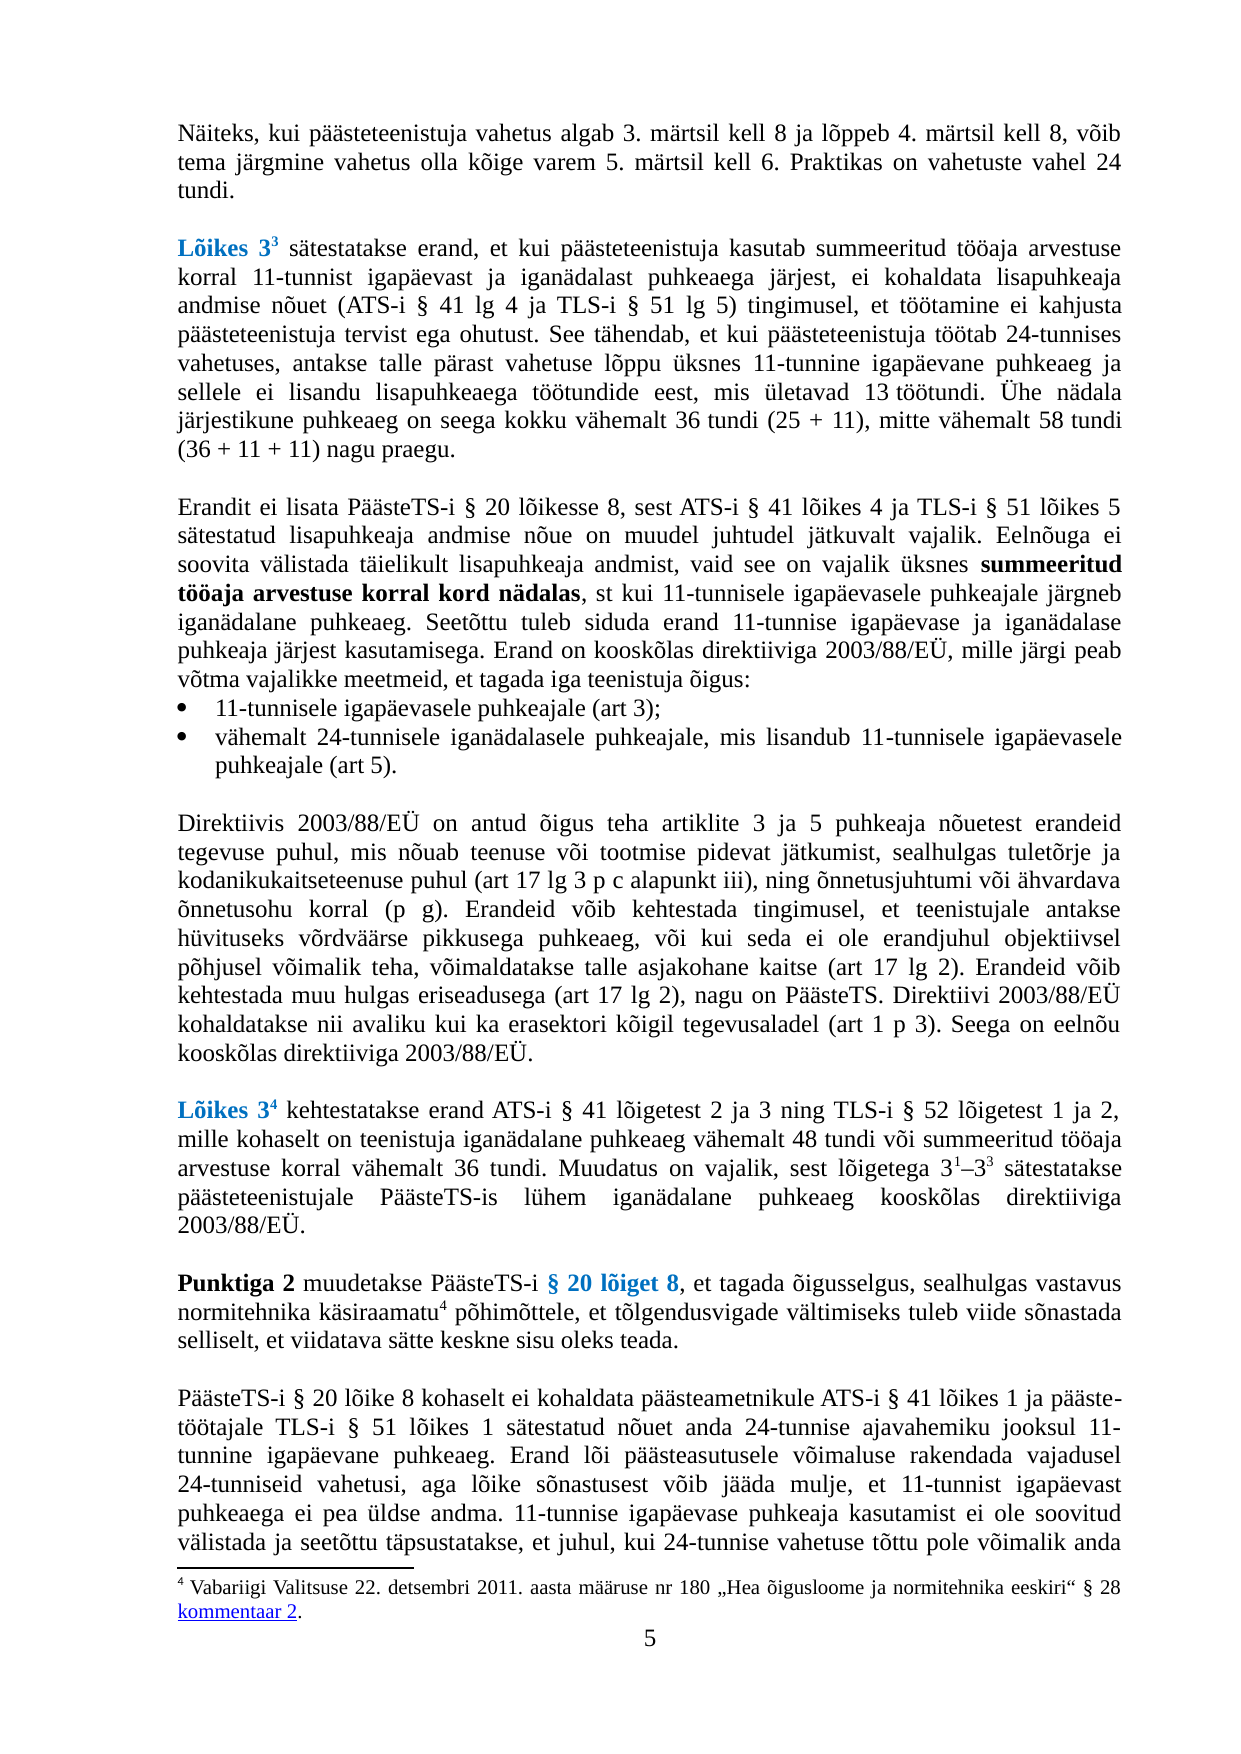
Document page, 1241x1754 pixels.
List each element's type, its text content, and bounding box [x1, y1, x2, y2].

text Direktiivis 2003/88/EÜ on antud õigus teha artiklite 3 ja 5 puhkeaja nõuetest erandeid tegevuse puhul, mis nõuab teenuse või tootmise pidevat jätkumist, sealhulgas tuletõrje ja kodanikukaitseteenuse puhul (art 17 lg 3 p c alapunkt iii), ning õnnetusjuhtumi või ähvardava õnnetusohu korral (p g). Erandeid võib kehtestada tingimusel, et teenistujale antakse hüvituseks võrdväärse pikkusega puhkeaeg, või kui seda ei ole erandjuhul objektiivsel põhjusel võimalik teha, võimaldatakse talle asjakohane kaitse (art 17 lg 2). Erandeid võib kehtestada muu hulgas eriseadusega (art 17 lg 2), nagu on PäästeTS. Direktiivi 2003/88/EÜ kohaldatakse nii avaliku kui ka erasektori kõigil tegevusaladel (art 1 p 3). Seega on eelnõu kooskõlas direktiiviga 2003/88/EÜ. [177, 808, 1122, 1067]
text Lõikes 33 sätestatakse erand, et kui päästeteenistuja kasutab summeeritud tööaja arvestuse korral 11-tunnist igapäevast ja iganädalast puhkeaega järjest, ei kohaldata lisapuhkeaja andmise nõuet (ATS-i § 41 lg 4 ja TLS-i § 51 lg 5) tingimusel, et töötamine ei kahjusta päästeteenistuja tervist ega ohutust. See tähendab, et kui päästeteenistuja töötab 24-tunnises vahetuses, antakse talle pärast vahetuse lõppu üksnes 11-tunnine igapäevane puhkeaeg ja sellele ei lisandu lisapuhkeaega töötundide eest, mis ületavad 13 töötundi. Ühe nädala järjestikune puhkeaeg on seega kokku vähemalt 36 tundi (25 + 11), mitte vähemalt 58 tundi (36 + 11 + 11) nagu praegu. [177, 233, 1122, 463]
text Näiteks, kui päästeteenistuja vahetus algab 3. märtsil kell 8 ja lõppeb 4. märtsil kell 8, võib tema järgmine vahetus olla kõige varem 5. märtsil kell 6. Praktikas on vahetuste vahel 24 tundi. [177, 118, 1122, 204]
text Erandit ei lisata PäästeTS-i § 20 lõikesse 8, sest ATS-i § 41 lõikes 4 ja TLS-i § 51 lõikes 5 sätestatud lisapuhkeaja andmise nõue on muudel juhtudel jätkuvalt vajalik. Eelnõuga ei soovita välistada täielikult lisapuhkeaja andmist, vaid see on vajalik üksnes summeeritud tööaja arvestuse korral kord nädalas, st kui 11-tunnisele igapäevasele puhkeajale järgneb iganädalane puhkeaeg. Seetõttu tuleb siduda erand 11-tunnise igapäevase ja iganädalase puhkeaja järjest kasutamisega. Erand on kooskõlas direktiiviga 2003/88/EÜ, mille järgi peab võtma vajalikke meetmeid, et tagada iga teenistuja õigus: [177, 492, 1122, 693]
text Lõikes 34 kehtestatakse erand ATS-i § 41 lõigetest 2 ja 3 ning TLS-i § 52 lõigetest 1 ja 2, mille kohaselt on teenistuja iganädalane puhkeaeg vähemalt 48 tundi või summeeritud tööaja arvestuse korral vähemalt 36 tundi. Muudatus on vajalik, sest lõigetega 31–33 sätestatakse päästeteenistujale PäästeTS-is lühem iganädalane puhkeaeg kooskõlas direktiiviga 2003/88/EÜ. [177, 1096, 1122, 1239]
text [177, 1383, 1122, 1556]
list vähemalt 24-tunnisele iganädalasele puhkeajale, mis lisandub 11-tunnisele igapäevasele puhkeajale (art 5). [177, 722, 1122, 779]
text Punktiga 2 muudetakse PäästeTS-i § 20 lõiget 8, et tagada õigusselgus, sealhulgas vastavus normitehnika käsiraamatu põhimõttele, et tõlgendusvigade vältimiseks tuleb viide sõnastada selliselt, et viidatava sätte keskne sisu oleks teada. [177, 1268, 1122, 1354]
list 11-tunnisele igapäevasele puhkeajale (art 3); [177, 693, 1122, 722]
